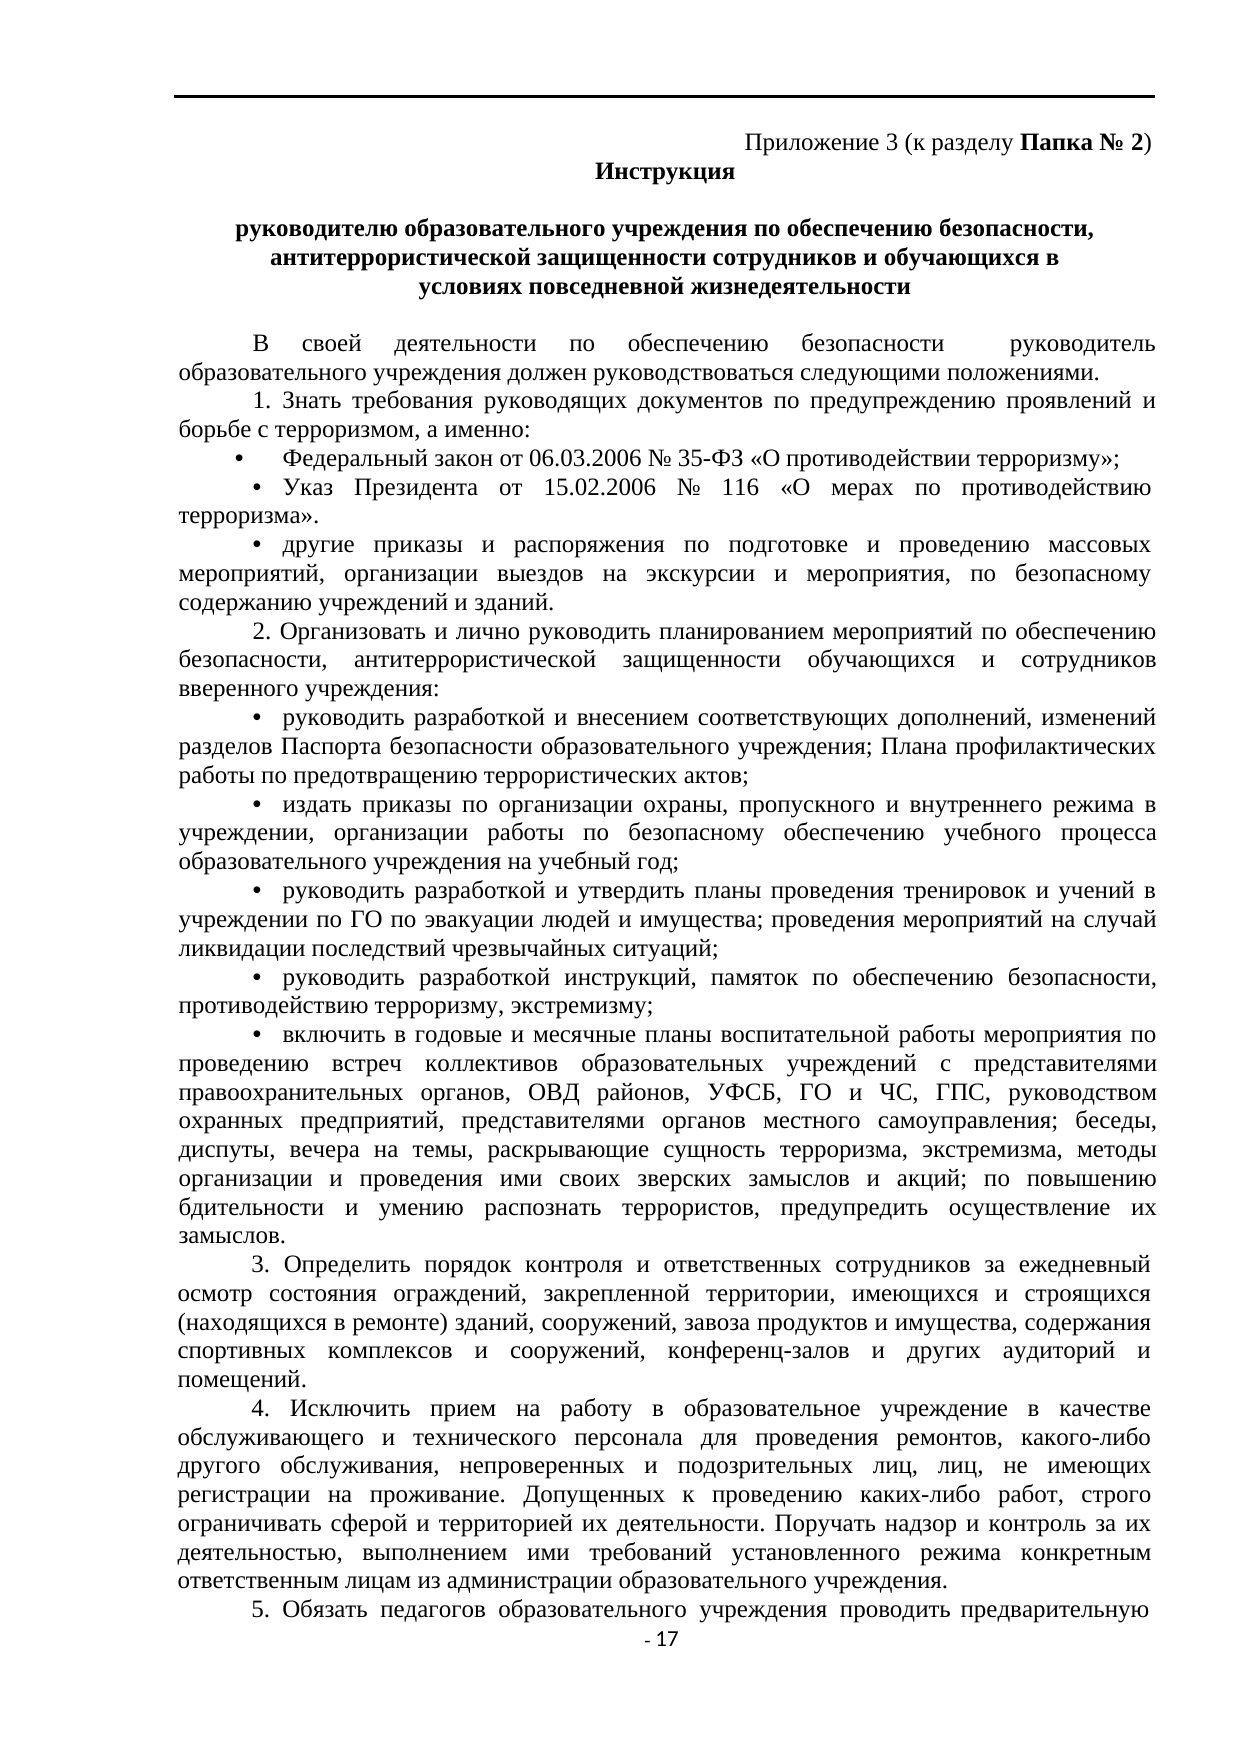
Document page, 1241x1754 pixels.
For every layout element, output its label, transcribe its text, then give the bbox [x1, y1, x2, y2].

list Указ Президента от 15.02.2006 № 116 «О мерах по противодействию терроризма». [178, 472, 1152, 529]
text Инструкция [160, 156, 1169, 184]
text Приложение 3 (к разделу Папка № 2) [744, 127, 1169, 155]
list руководить разработкой и утвердить планы проведения тренировок и учений в учреждении по ГО по эвакуации людей и имущества; проведения мероприятий на случай ликвидации последствий чрезвычайных ситуаций; [178, 875, 1157, 961]
list Знать требования руководящих документов по предупреждению проявлений и борьбе с терроризмом, а именно: [178, 385, 1157, 443]
list другие приказы и распоряжения по подготовке и проведению массовых мероприятий, организации выездов на экскурсии и мероприятия, по безопасному содержанию учреждений и зданий. [178, 529, 1152, 616]
list Обязать педагогов образовательного учреждения проводить предварительную [251, 1594, 1169, 1623]
text В своей деятельности по обеспечению безопасности руководитель образовательного учреждения должен руководствоваться следующими положениями. [178, 328, 1156, 385]
list Исключить прием на работу в образовательное учреждение в качестве обслуживающего и технического персонала для проведения ремонтов, какого-либо другого обслуживания, непроверенных и подозрительных лиц, лиц, не имеющих регистрации на проживание. Допущенных к проведению каких-либо работ, строго ограничивать сферой и территорией их деятельности. Поручать надзор и контроль за их деятельностью, выполнением ими требований установленного режима конкретным ответственным лицам из администрации образовательного учреждения. [177, 1393, 1152, 1594]
list Федеральный закон от 06.03.2006 № 35-ФЗ «О противодействии терроризму»; [160, 443, 1169, 472]
list Определить порядок контроля и ответственных сотрудников за ежедневный осмотр состояния ограждений, закрепленной территории, имеющихся и строящихся (находящихся в ремонте) зданий, сооружений, завоза продуктов и имущества, содержания спортивных комплексов и сооружений, конференц-залов и других аудиторий и помещений. [177, 1249, 1152, 1393]
list включить в годовые и месячные планы воспитательной работы мероприятия по проведению встреч коллективов образовательных учреждений с представителями правоохранительных органов, ОВД районов, УФСБ, ГО и ЧС, ГПС, руководством охранных предприятий, представителями органов местного самоуправления; беседы, диспуты, вечера на темы, раскрывающие сущность терроризма, экстремизма, методы организации и проведения ими своих зверских замыслов и акций; по повышению бдительности и умению распознать террористов, предупредить осуществление их замыслов. [178, 1019, 1158, 1249]
list Организовать и лично руководить планированием мероприятий по обеспечению безопасности, антитеррористической защищенности обучающихся и сотрудников вверенного учреждения: [178, 616, 1157, 702]
list издать приказы по организации охраны, пропускного и внутреннего режима в учреждении, организации работы по безопасному обеспечению учебного процесса образовательного учреждения на учебный год; [178, 789, 1158, 875]
text руководителю образовательного учреждения по обеспечению безопасности, антитеррористической защищенности сотрудников и обучающихся в условиях повседневной жизнедеятельности [215, 213, 1114, 299]
list руководить разработкой инструкций, памяток по обеспечению безопасности, противодействию терроризму, экстремизму; [178, 962, 1158, 1019]
list руководить разработкой и внесением соответствующих дополнений, изменений разделов Паспорта безопасности образовательного учреждения; Плана профилактических работы по предотвращению террористических актов; [178, 702, 1157, 788]
